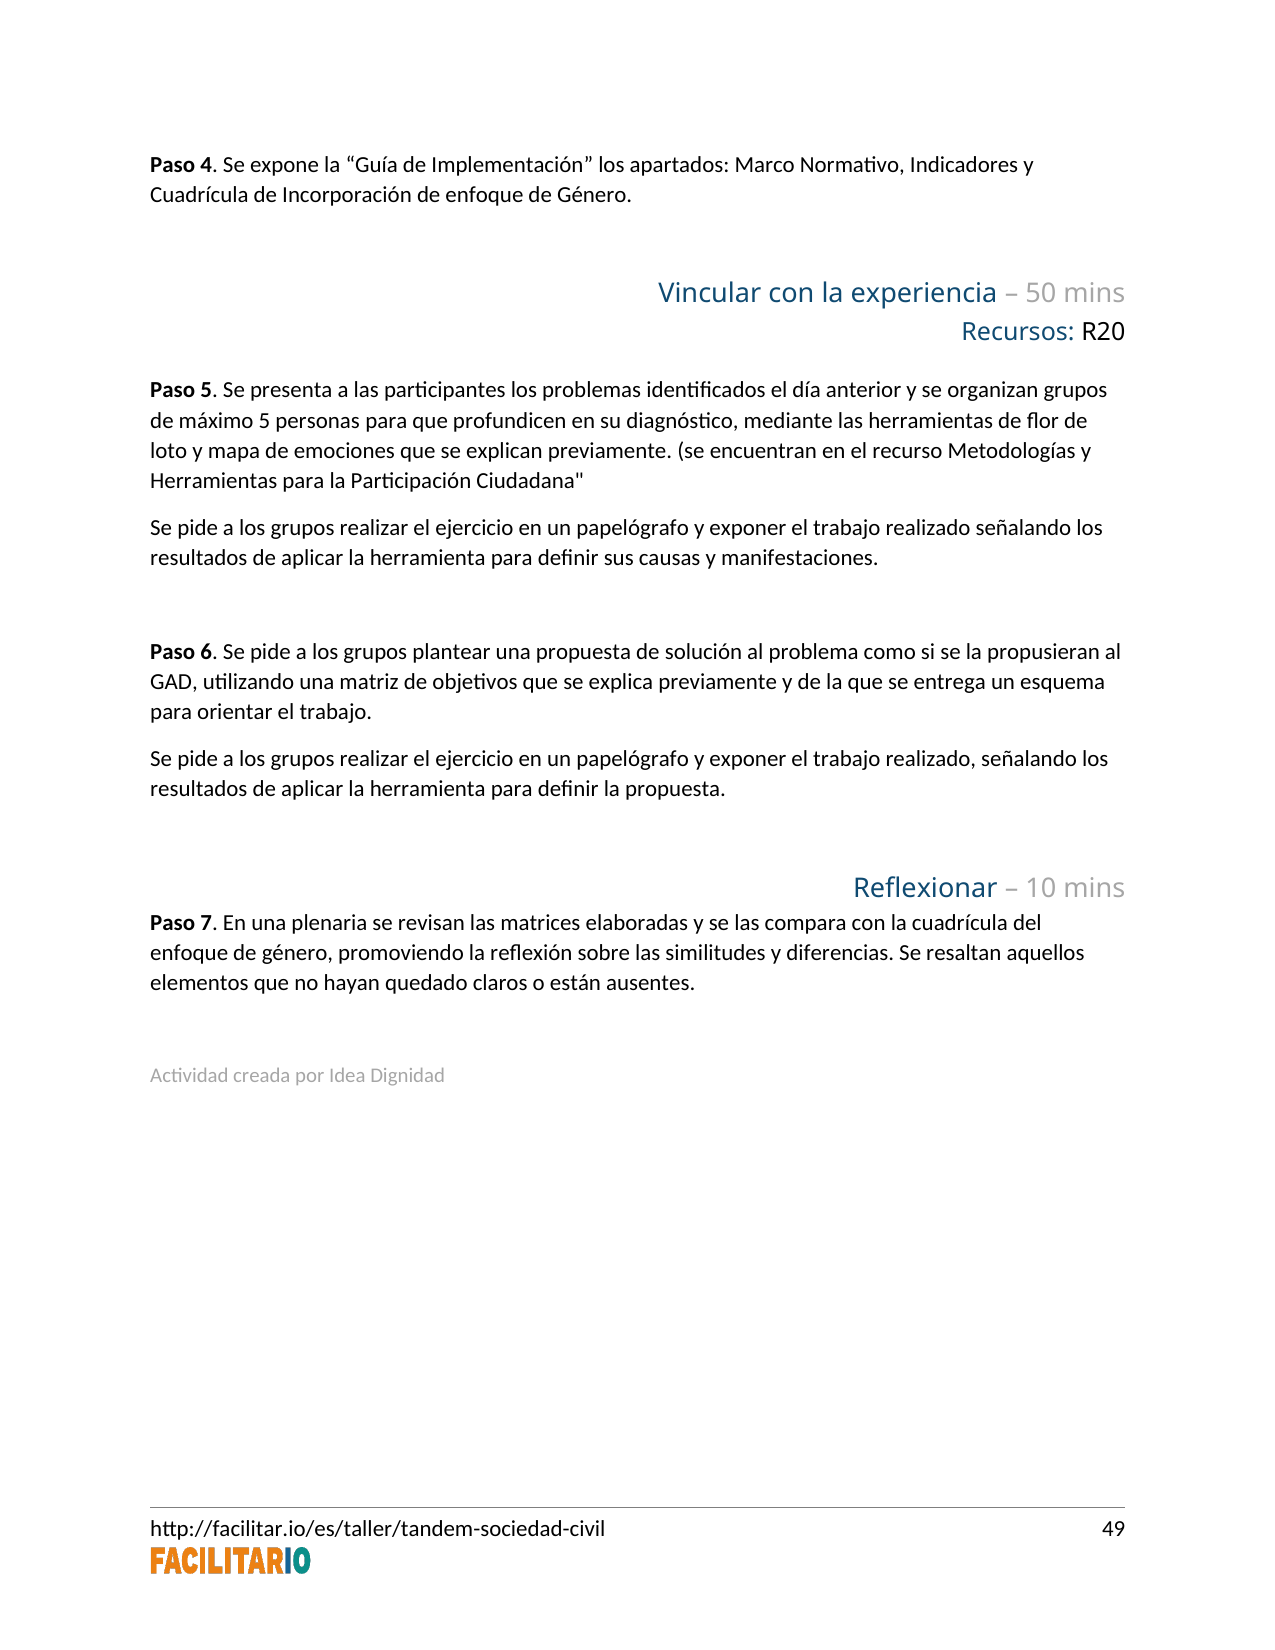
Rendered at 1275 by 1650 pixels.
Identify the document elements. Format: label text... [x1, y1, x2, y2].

subtitle Vincular con la experiencia – 50 mins [150, 274, 1125, 311]
picture [145, 1544, 315, 1576]
text Paso 4. Se expone la “Guía de Implementación” los apartados: Marco Normativo, Indicadores y Cuadrícula de Incorporación de enfoque de Género. [150, 150, 1125, 208]
subtitle Reflexionar – 10 mins [150, 868, 1125, 905]
text Paso 6. Se pide a los grupos plantear una propuesta de solución al problema como si se la propusieran al GAD, utilizando una matriz de objetivos que se explica previamente y de la que se entrega un esquema para orientar el trabajo. [150, 637, 1125, 725]
text Actividad creada por Idea Dignidad [150, 1062, 1125, 1088]
text Recursos: R20 [150, 314, 1125, 348]
text Paso 7. En una plenaria se revisan las matrices elaboradas y se las compara con la cuadrícula del enfoque de género, promoviendo la reflexión sobre las similitudes y diferencias. Se resaltan aquellos elementos que no hayan quedado claros o están ausentes. [150, 908, 1125, 996]
text Paso 5. Se presenta a las participantes los problemas identificados el día anterior y se organizan grupos de máximo 5 personas para que profundicen en su diagnóstico, mediante las herramientas de flor de loto y mapa de emociones que se explican previamente. (se encuentran en el recurso Metodologías y Herramientas para la Participación Ciudadana" [150, 376, 1125, 494]
text Se pide a los grupos realizar el ejercicio en un papelógrafo y exponer el trabajo realizado, señalando los resultados de aplicar la herramienta para definir la propuesta. [150, 744, 1125, 802]
text Se pide a los grupos realizar el ejercicio en un papelógrafo y exponer el trabajo realizado señalando los resultados de aplicar la herramienta para definir sus causas y manifestaciones. [150, 513, 1125, 571]
